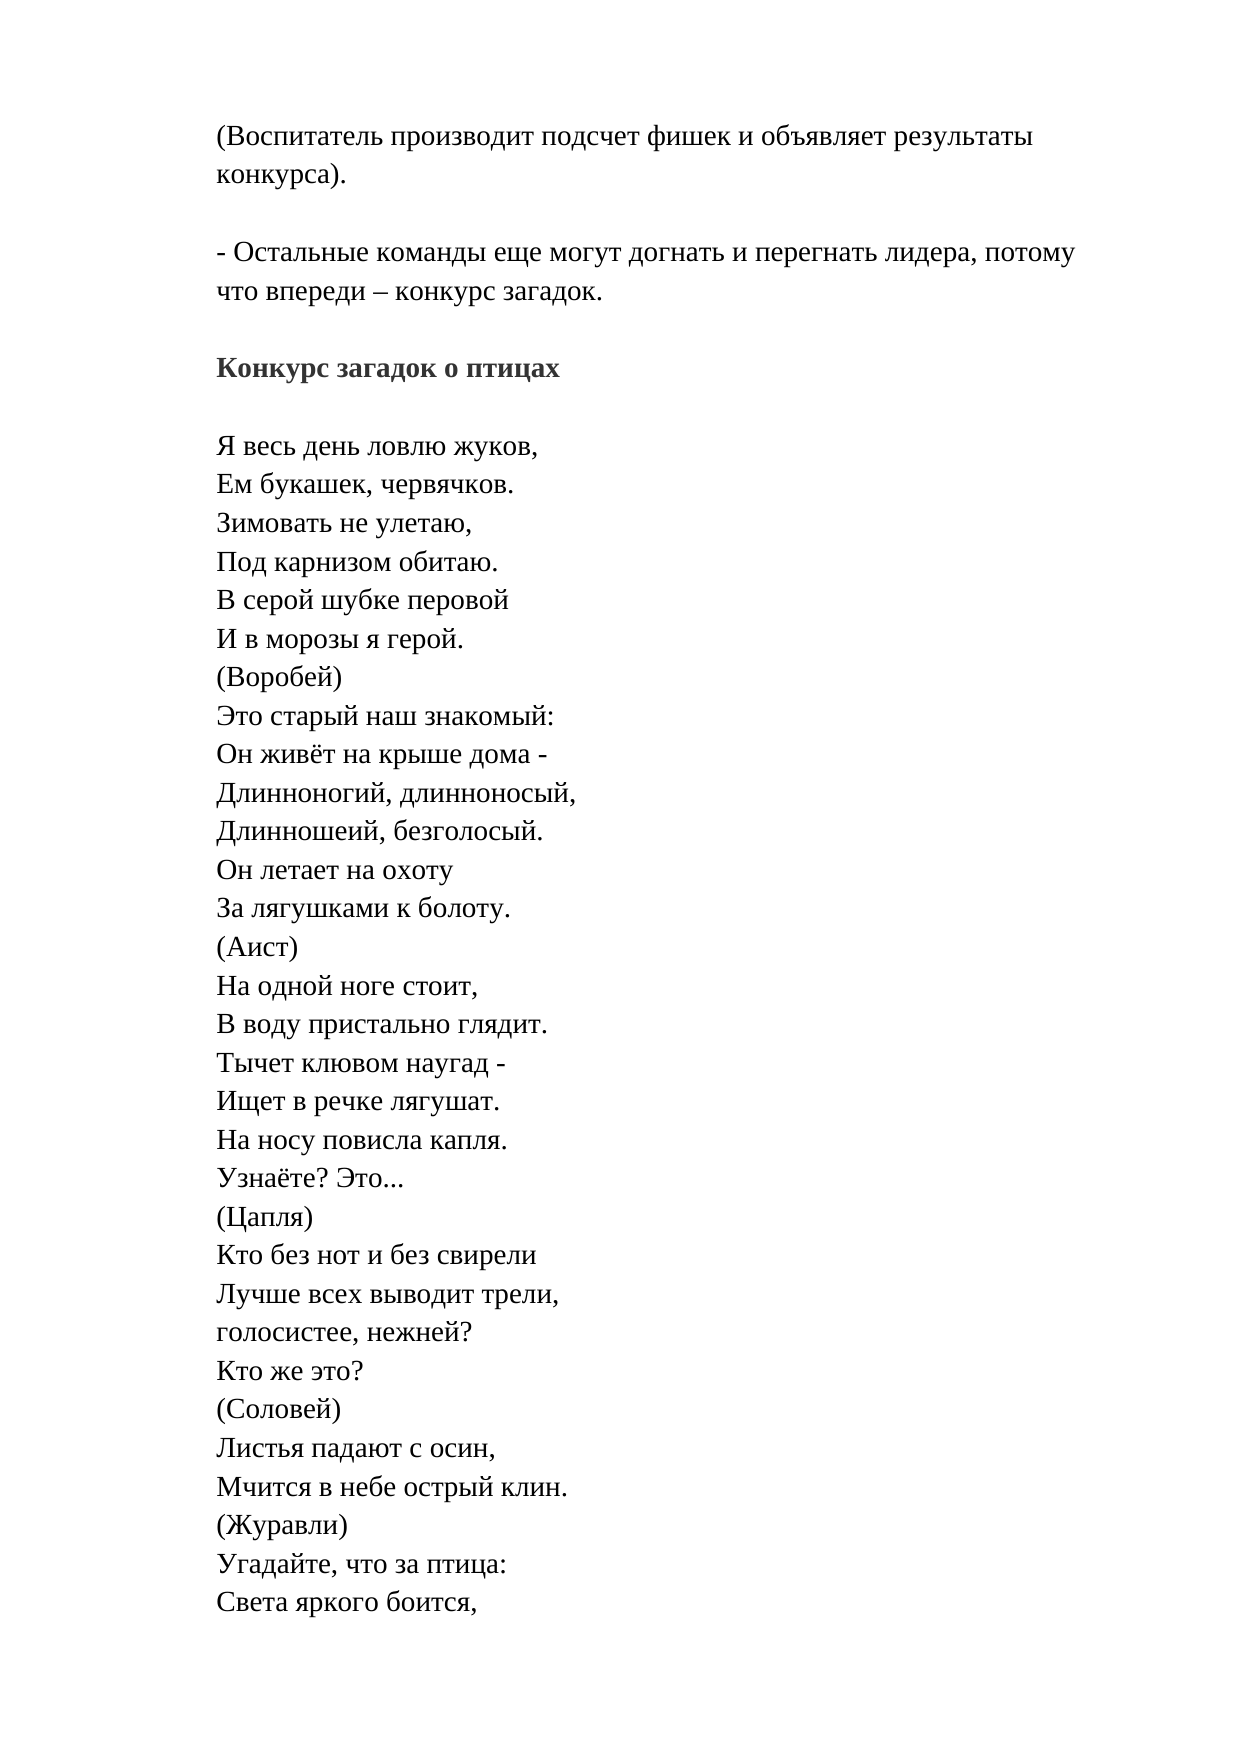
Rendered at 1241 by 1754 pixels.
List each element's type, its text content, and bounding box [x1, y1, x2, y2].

text - Остальные команды еще могут догнать и перегнать лидера, потому что впереди – конкурс загадок. [216, 234, 1113, 306]
text На одной ноге стоит, В воду пристально глядит. Тычет клювом наугад - Ищет в речке лягушат. На носу повисла капля. Узнаёте? Это... (Цапля) [216, 968, 1113, 1232]
subtitle Конкурс загадок о птицах [216, 350, 1113, 384]
text Я весь день ловлю жуков, Ем букашек, червячков. Зимовать не улетаю, Под карнизом обитаю. В серой шубке перовой И в морозы я герой. (Воробей) [216, 428, 1113, 693]
text Листья падают с осин, Мчится в небе острый клин. (Журавли) [216, 1430, 1113, 1541]
text Это старый наш знакомый: Он живёт на крыше дома - Длинноногий, длинноносый, Длинношеий, безголосый. Он летает на охоту За лягушками к болоту. (Аист) [216, 698, 1113, 963]
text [216, 1546, 1113, 1618]
text Кто без нот и без свирели Лучше всех выводит трели, голосистее, нежней? Кто же это? (Соловей) [216, 1237, 1113, 1425]
text (Воспитатель производит подсчет фишек и объявляет результаты конкурса). [216, 118, 1113, 190]
